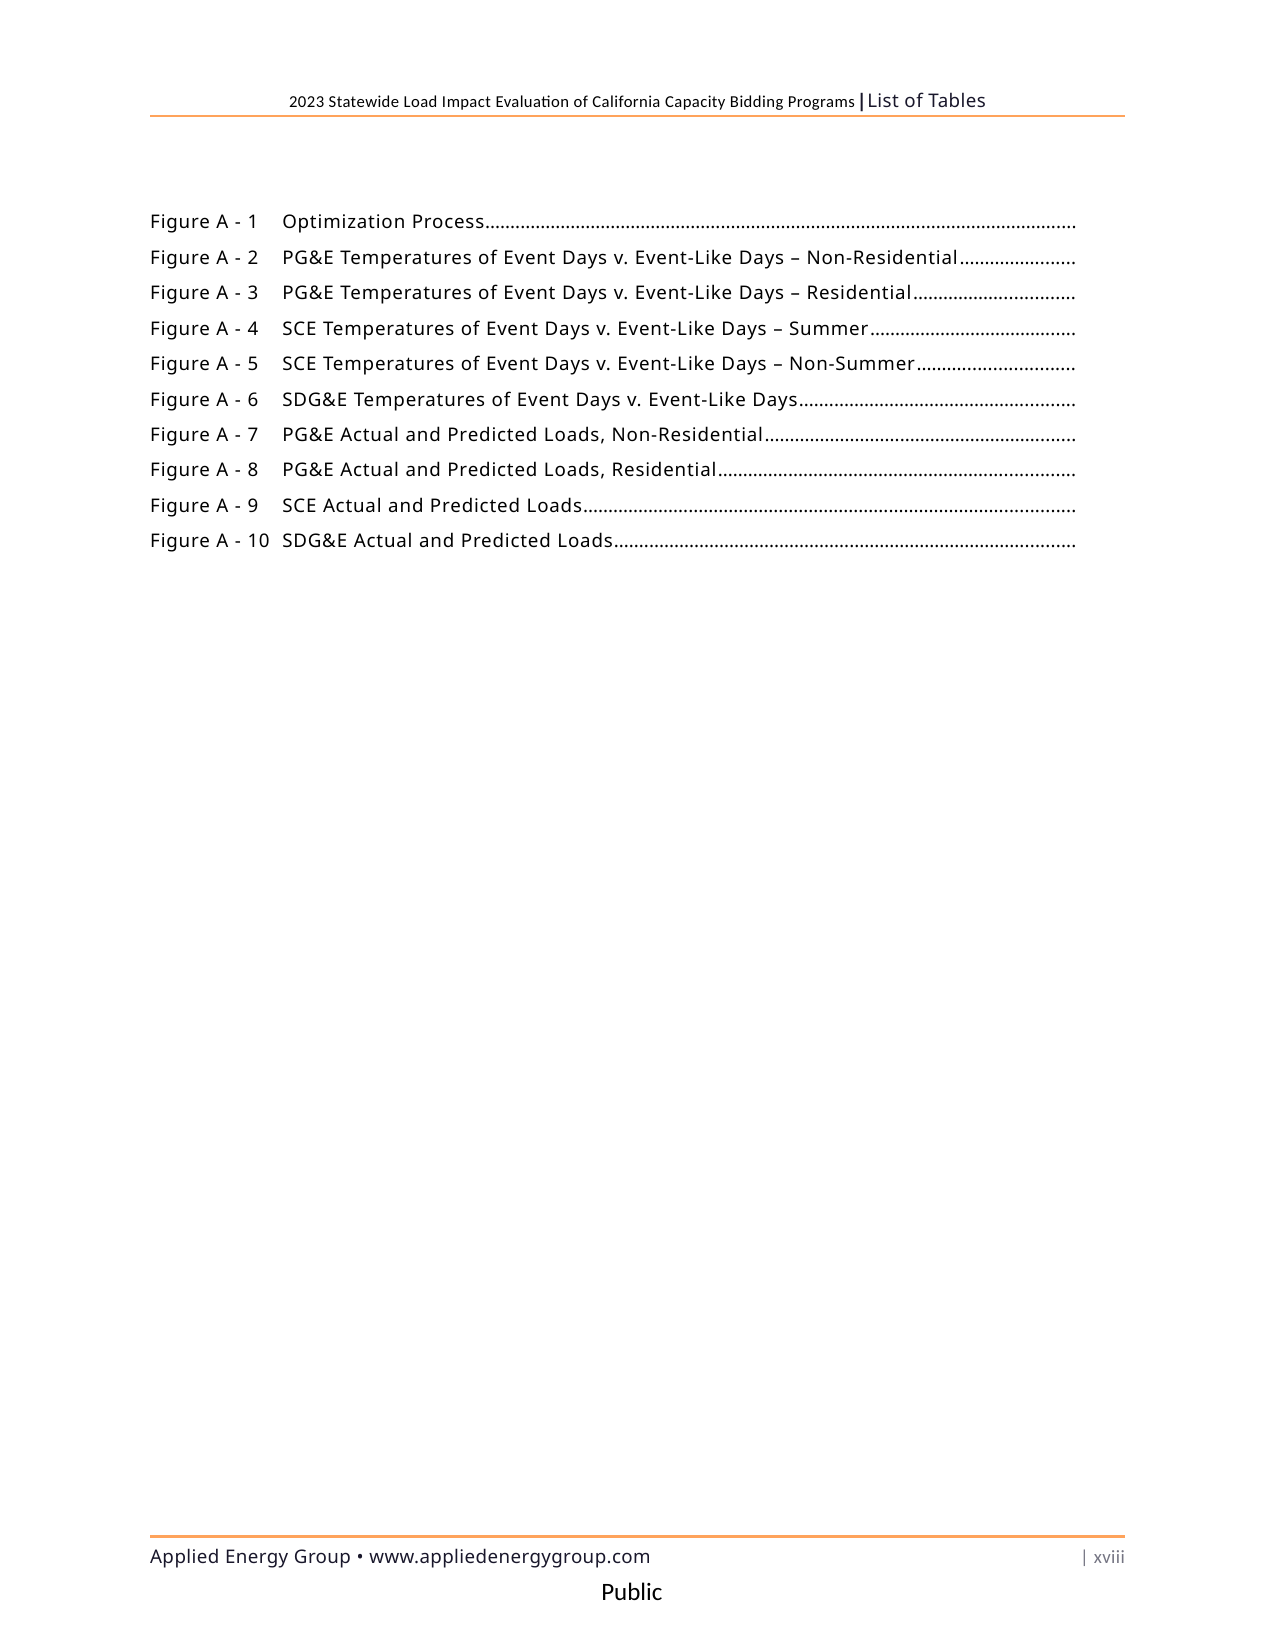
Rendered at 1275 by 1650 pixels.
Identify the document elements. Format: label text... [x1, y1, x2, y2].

text Figure A - 1 Optimization Process 1 [150, 205, 1050, 234]
text Figure A - 3 PG&E Temperatures of Event Days v. Event-Like Days – Residential 2 [150, 276, 1050, 305]
text Figure A - 10 SDG&E Actual and Predicted Loads 7 [150, 524, 1050, 553]
text Figure A - 2 PG&E Temperatures of Event Days v. Event-Like Days – Non-Residential 2 [150, 241, 1050, 270]
text Figure A - 5 SCE Temperatures of Event Days v. Event-Like Days – Non-Summer 3 [150, 347, 1050, 376]
text Figure A - 8 PG&E Actual and Predicted Loads, Residential 6 [150, 453, 1050, 482]
text Figure A - 7 PG&E Actual and Predicted Loads, Non-Residential 6 [150, 418, 1050, 447]
text Figure A - 6 SDG&E Temperatures of Event Days v. Event-Like Days 4 [150, 382, 1050, 411]
text Figure A - 9 SCE Actual and Predicted Loads 7 [150, 488, 1050, 518]
text Figure A - 4 SCE Temperatures of Event Days v. Event-Like Days – Summer 3 [150, 311, 1050, 341]
